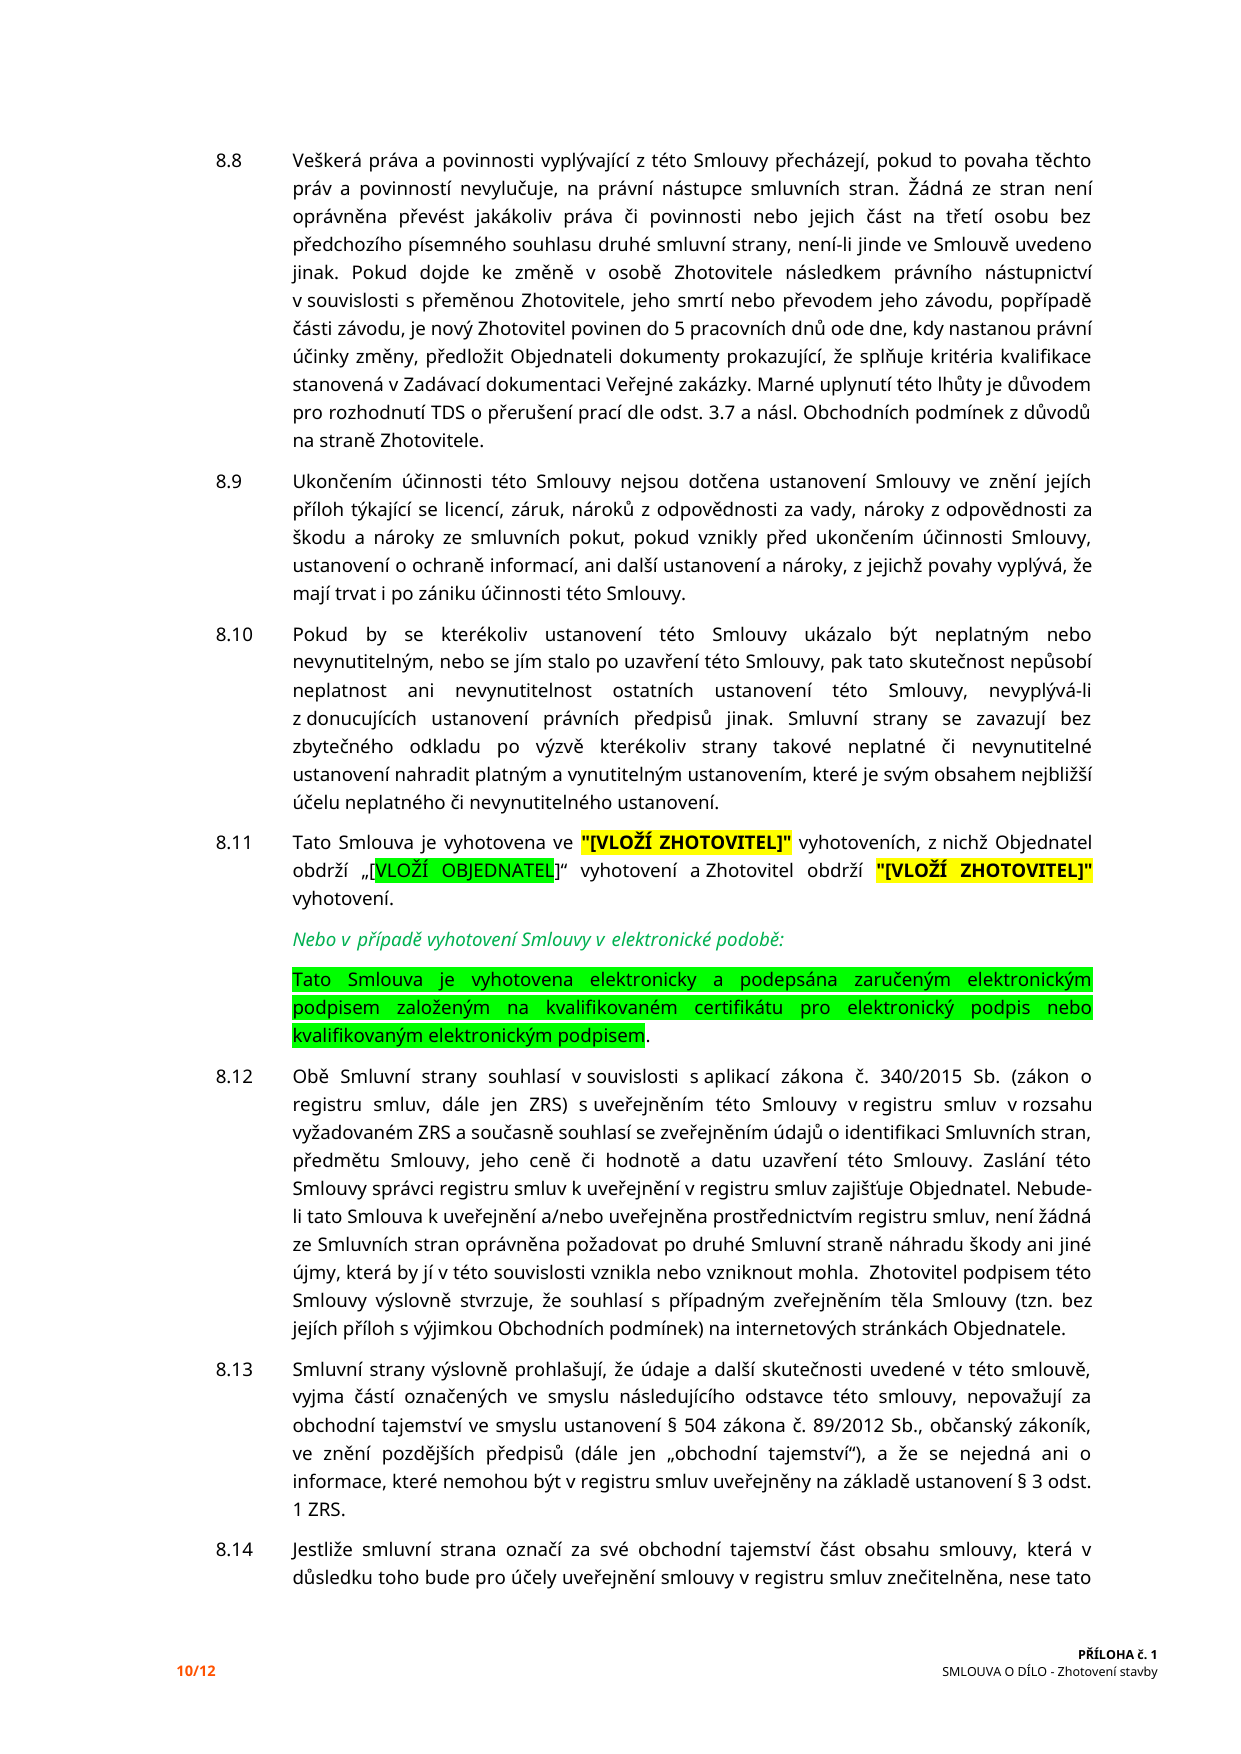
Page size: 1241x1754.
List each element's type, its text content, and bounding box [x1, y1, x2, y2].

text Ukončením účinnosti této Smlouvy nejsou dotčena ustanovení Smlouvy ve znění jejích příloh týkající se licencí, záruk, nároků z odpovědnosti za vady, nároky z odpovědnosti za škodu a nároky ze smluvních pokut, pokud vznikly před ukončením účinnosti Smlouvy, ustanovení o ochraně informací, ani další ustanovení a nároky, z jejichž povahy vyplývá, že mají trvat i po zániku účinnosti této Smlouvy. [216, 468, 1093, 606]
text Smluvní strany výslovně prohlašují, že údaje a další skutečnosti uvedené v této smlouvě, vyjma částí označených ve smyslu následujícího odstavce této smlouvy, nepovažují za obchodní tajemství ve smyslu ustanovení § 504 zákona č. 89/2012 Sb., občanský zákoník, ve znění pozdějších předpisů (dále jen „obchodní tajemství“), a že se nejedná ani o informace, které nemohou být v registru smluv uveřejněny na základě ustanovení § 3 odst. 1 ZRS. [216, 1356, 1093, 1521]
text Pokud by se kterékoliv ustanovení této Smlouvy ukázalo být neplatným nebo nevynutitelným, nebo se jím stalo po uzavření této Smlouvy, pak tato skutečnost nepůsobí neplatnost ani nevynutitelnost ostatních ustanovení této Smlouvy, nevyplývá-li z donucujících ustanovení právních předpisů jinak. Smluvní strany se zavazují bez zbytečného odkladu po výzvě kterékoliv strany takové neplatné či nevynutitelné ustanovení nahradit platným a vynutitelným ustanovením, které je svým obsahem nejbližší účelu neplatného či nevynutitelného ustanovení. [216, 621, 1093, 814]
list Nebo v případě vyhotovení Smlouvy v elektronické podobě: [292, 926, 1093, 952]
text Veškerá práva a povinnosti vyplývající z této Smlouvy přecházejí, pokud to povaha těchto práv a povinností nevylučuje, na právní nástupce smluvních stran. Žádná ze stran není oprávněna převést jakákoliv práva či povinnosti nebo jejich část na třetí osobu bez předchozího písemného souhlasu druhé smluvní strany, není-li jinde ve Smlouvě uvedeno jinak. Pokud dojde ke změně v osobě Zhotovitele následkem právního nástupnictví v souvislosti s přeměnou Zhotovitele, jeho smrtí nebo převodem jeho závodu, popřípadě části závodu, je nový Zhotovitel povinen do 5 pracovních dnů ode dne, kdy nastanou právní účinky změny, předložit Objednateli dokumenty prokazující, že splňuje kritéria kvalifikace stanovená v Zadávací dokumentaci Veřejné zakázky. Marné uplynutí této lhůty je důvodem pro rozhodnutí TDS o přerušení prací dle odst. 3.7 a násl. Obchodních podmínek z důvodů na straně Zhotovitele. [216, 147, 1093, 453]
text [216, 1536, 1093, 1590]
text Tato Smlouva je vyhotovena ve "[VLOŽÍ ZHOTOVITEL]" vyhotoveních, z nichž Objednatel obdrží „[VLOŽÍ OBJEDNATEL]“ vyhotovení a Zhotovitel obdrží "[VLOŽÍ ZHOTOVITEL]" vyhotovení. [216, 829, 1093, 911]
text Obě Smluvní strany souhlasí v souvislosti s aplikací zákona č. 340/2015 Sb. (zákon o registru smluv, dále jen ZRS) s uveřejněním této Smlouvy v registru smluv v rozsahu vyžadovaném ZRS a současně souhlasí se zveřejněním údajů o identifikaci Smluvních stran, předmětu Smlouvy, jeho ceně či hodnotě a datu uzavření této Smlouvy. Zaslání této Smlouvy správci registru smluv k uveřejnění v registru smluv zajišťuje Objednatel. Nebude-li tato Smlouva k uveřejnění a/nebo uveřejněna prostřednictvím registru smluv, není žádná ze Smluvních stran oprávněna požadovat po druhé Smluvní straně náhradu škody ani jiné újmy, která by jí v této souvislosti vznikla nebo vzniknout mohla. Zhotovitel podpisem této Smlouvy výslovně stvrzuje, že souhlasí s případným zveřejněním těla Smlouvy (tzn. bez jejích příloh s výjimkou Obchodních podmínek) na internetových stránkách Objednatele. [216, 1063, 1093, 1341]
list Tato Smlouva je vyhotovena elektronicky a podepsána zaručeným elektronickým podpisem založeným na kvalifikovaném certifikátu pro elektronický podpis nebo kvalifikovaným elektronickým podpisem. [292, 1020, 1093, 1048]
